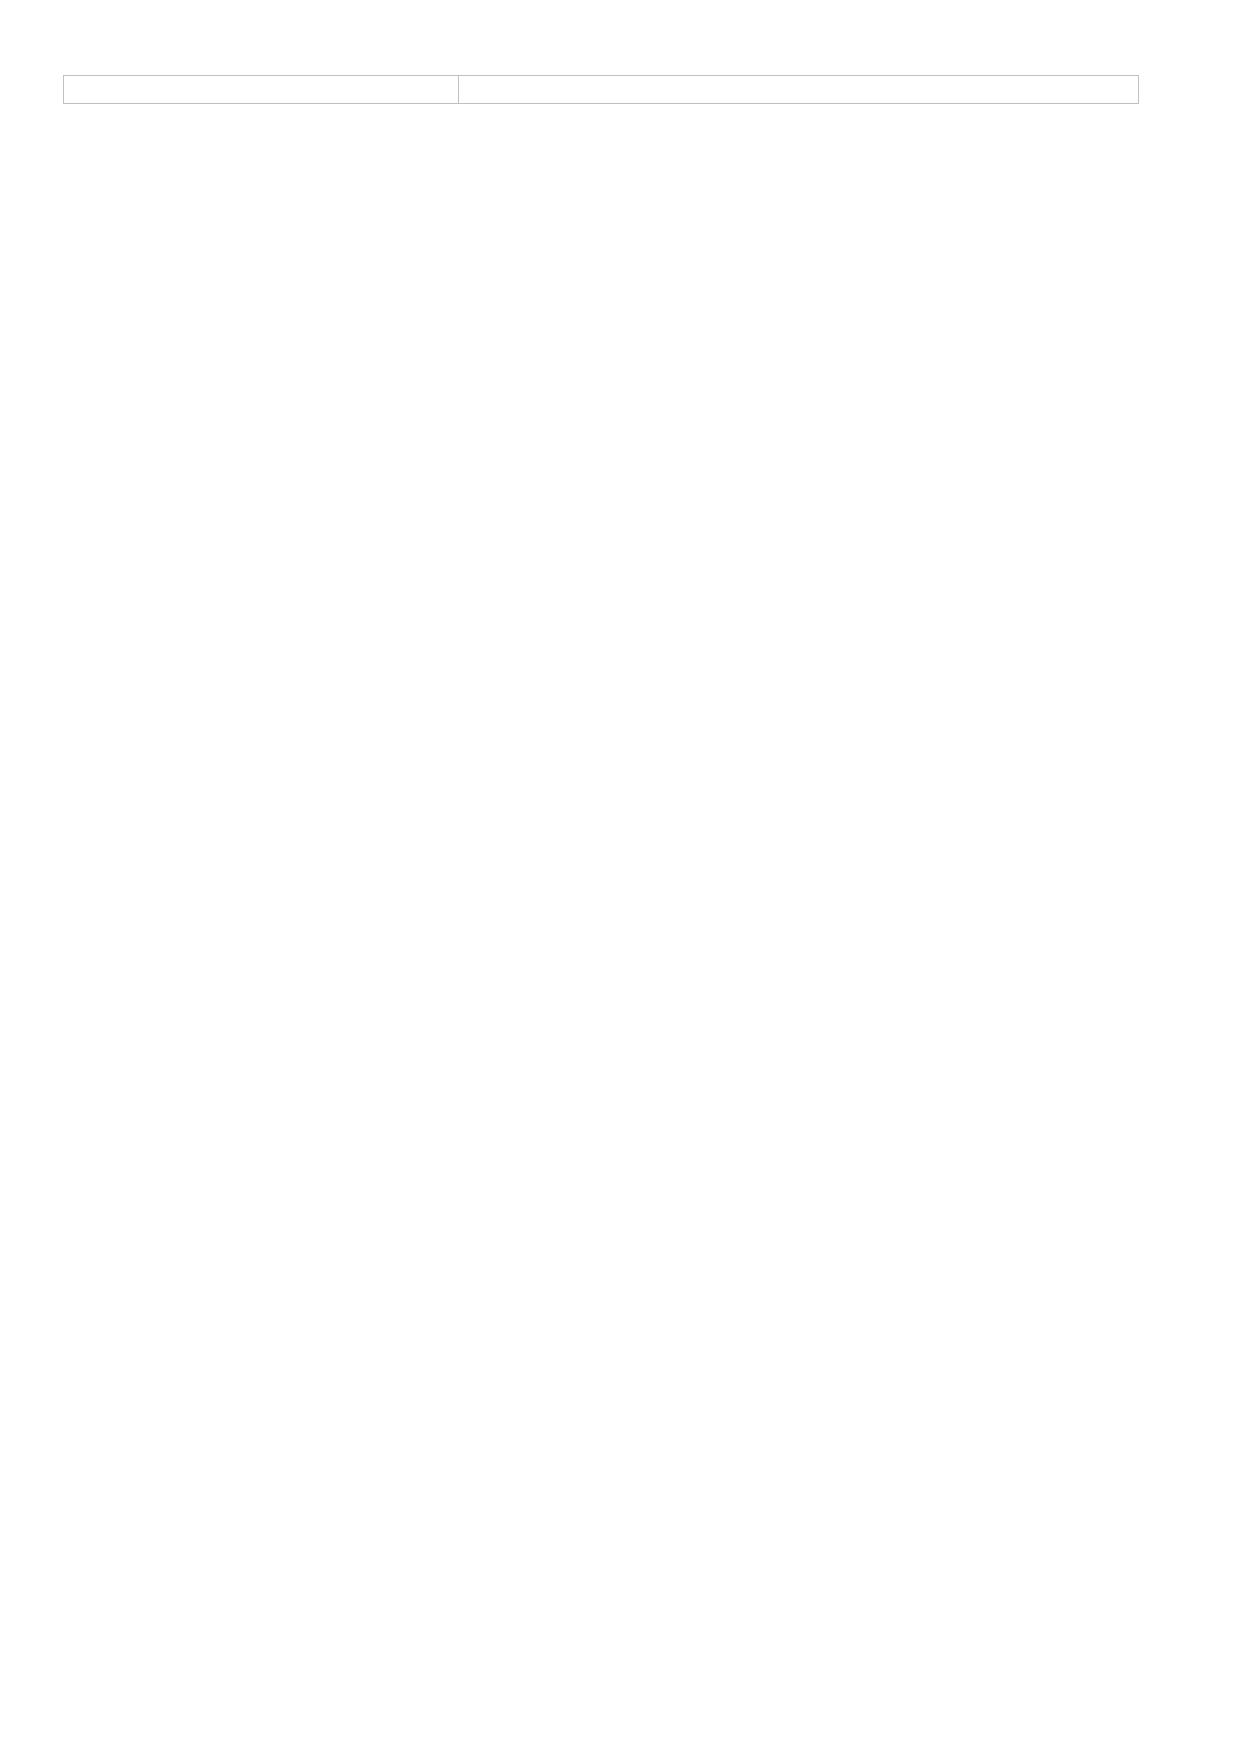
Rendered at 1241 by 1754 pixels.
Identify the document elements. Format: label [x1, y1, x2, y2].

table_cell [459, 76, 1138, 102]
table_cell [64, 76, 458, 102]
